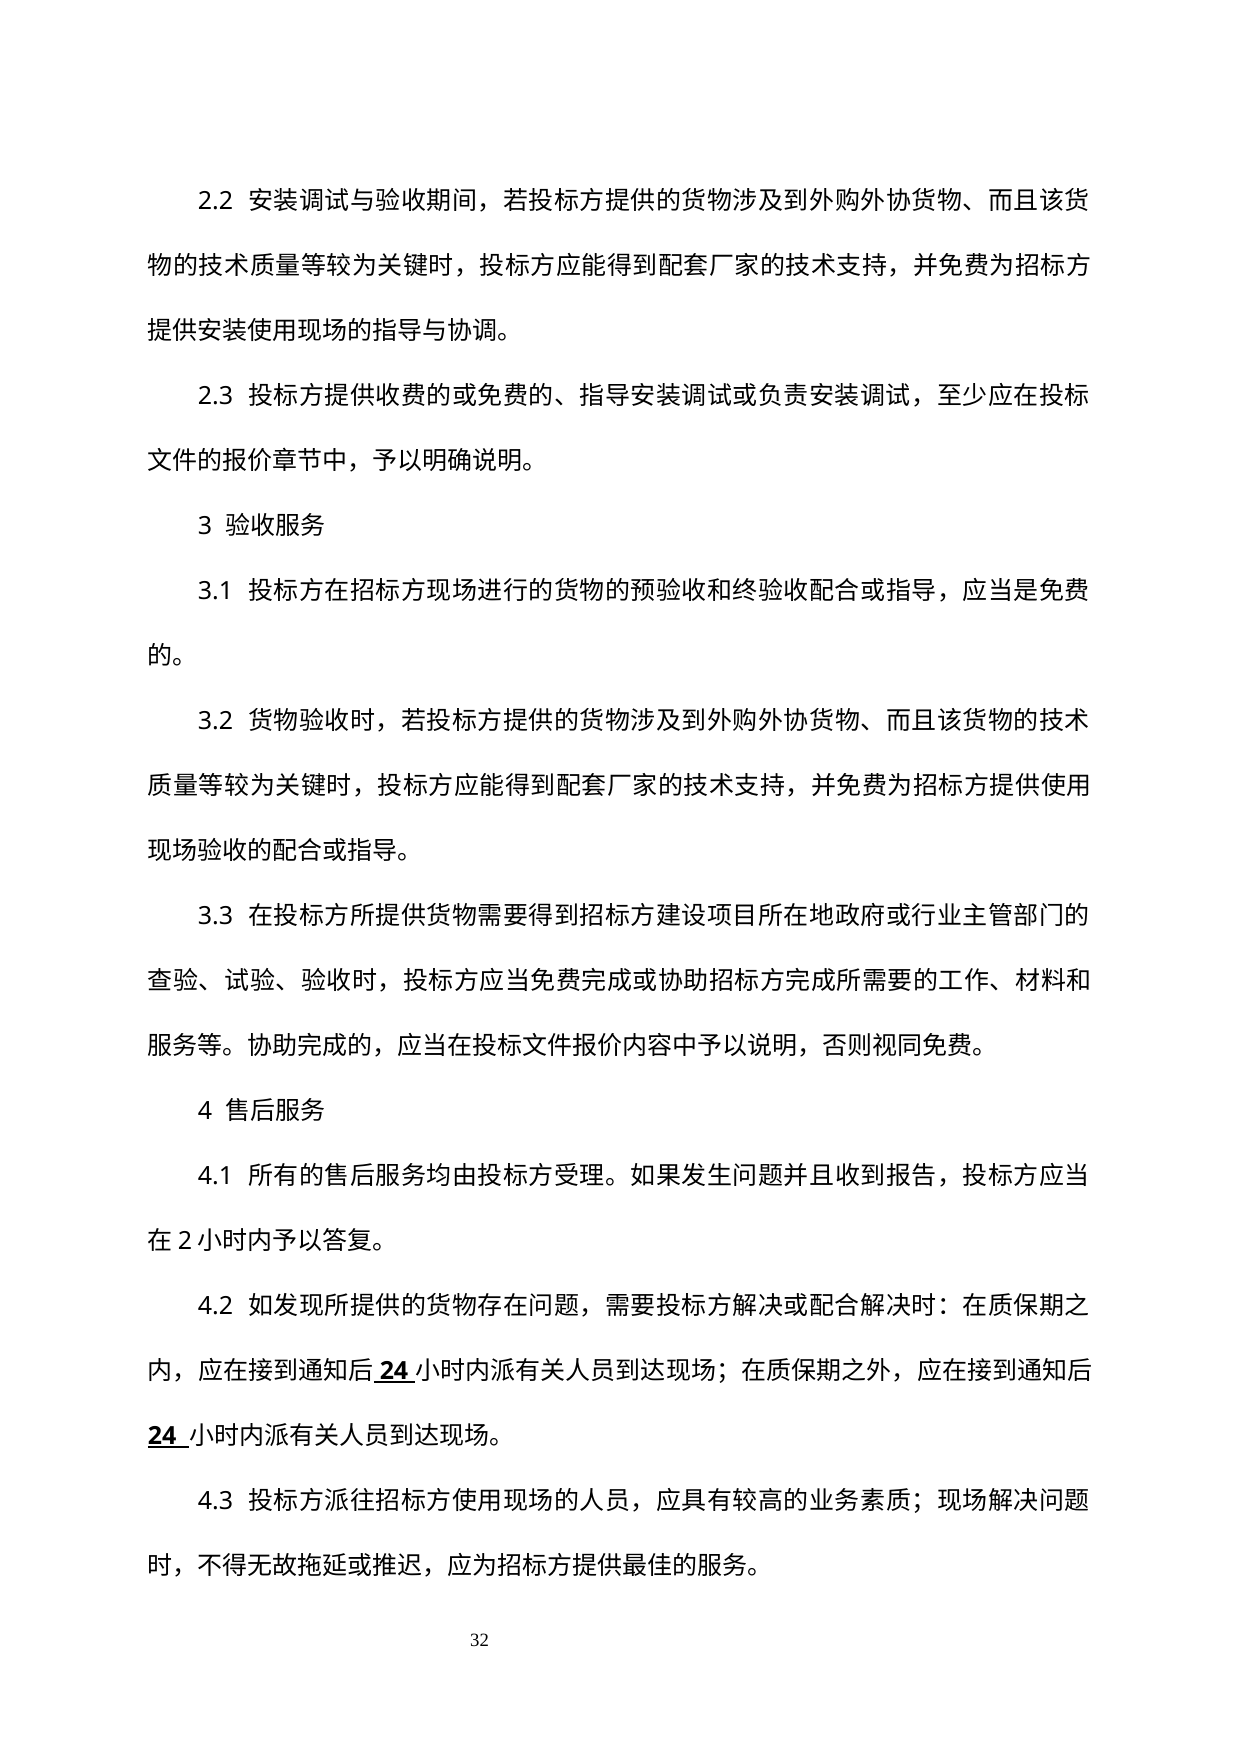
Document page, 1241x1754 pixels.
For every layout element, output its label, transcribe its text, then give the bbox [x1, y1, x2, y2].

text 3 验收服务 [148, 491, 1092, 556]
text 4.1 所有的售后服务均由投标方受理。如果发生问题并且收到报告，投标方应当在2小时内予以答复。 [148, 1141, 1092, 1271]
text 3.3 在投标方所提供货物需要得到招标方建设项目所在地政府或行业主管部门的查验、试验、验收时，投标方应当免费完成或协助招标方完成所需要的工作、材料和服务等。协助完成的，应当在投标文件报价内容中予以说明，否则视同免费。 [148, 881, 1092, 1076]
text 4 售后服务 [148, 1076, 1092, 1141]
text 4.3 投标方派往招标方使用现场的人员，应具有较高的业务素质；现场解决问题时，不得无故拖延或推迟，应为招标方提供最佳的服务。 [148, 1466, 1092, 1596]
text 3.1 投标方在招标方现场进行的货物的预验收和终验收配合或指导，应当是免费的。 [148, 556, 1092, 686]
text 3.2 货物验收时，若投标方提供的货物涉及到外购外协货物、而且该货物的技术质量等较为关键时，投标方应能得到配套厂家的技术支持，并免费为招标方提供使用现场验收的配合或指导。 [148, 686, 1092, 881]
text 2.3 投标方提供收费的或免费的、指导安装调试或负责安装调试，至少应在投标文件的报价章节中，予以明确说明。 [148, 361, 1092, 491]
text 4.2 如发现所提供的货物存在问题，需要投标方解决或配合解决时：在质保期之内，应在接到通知后 24 小时内派有关人员到达现场；在质保期之外，应在接到通知后 24 小时内派有关人员到达现场。 [148, 1271, 1092, 1466]
text 2.2 安装调试与验收期间，若投标方提供的货物涉及到外购外协货物、而且该货物的技术质量等较为关键时，投标方应能得到配套厂家的技术支持，并免费为招标方提供安装使用现场的指导与协调。 [148, 166, 1092, 361]
